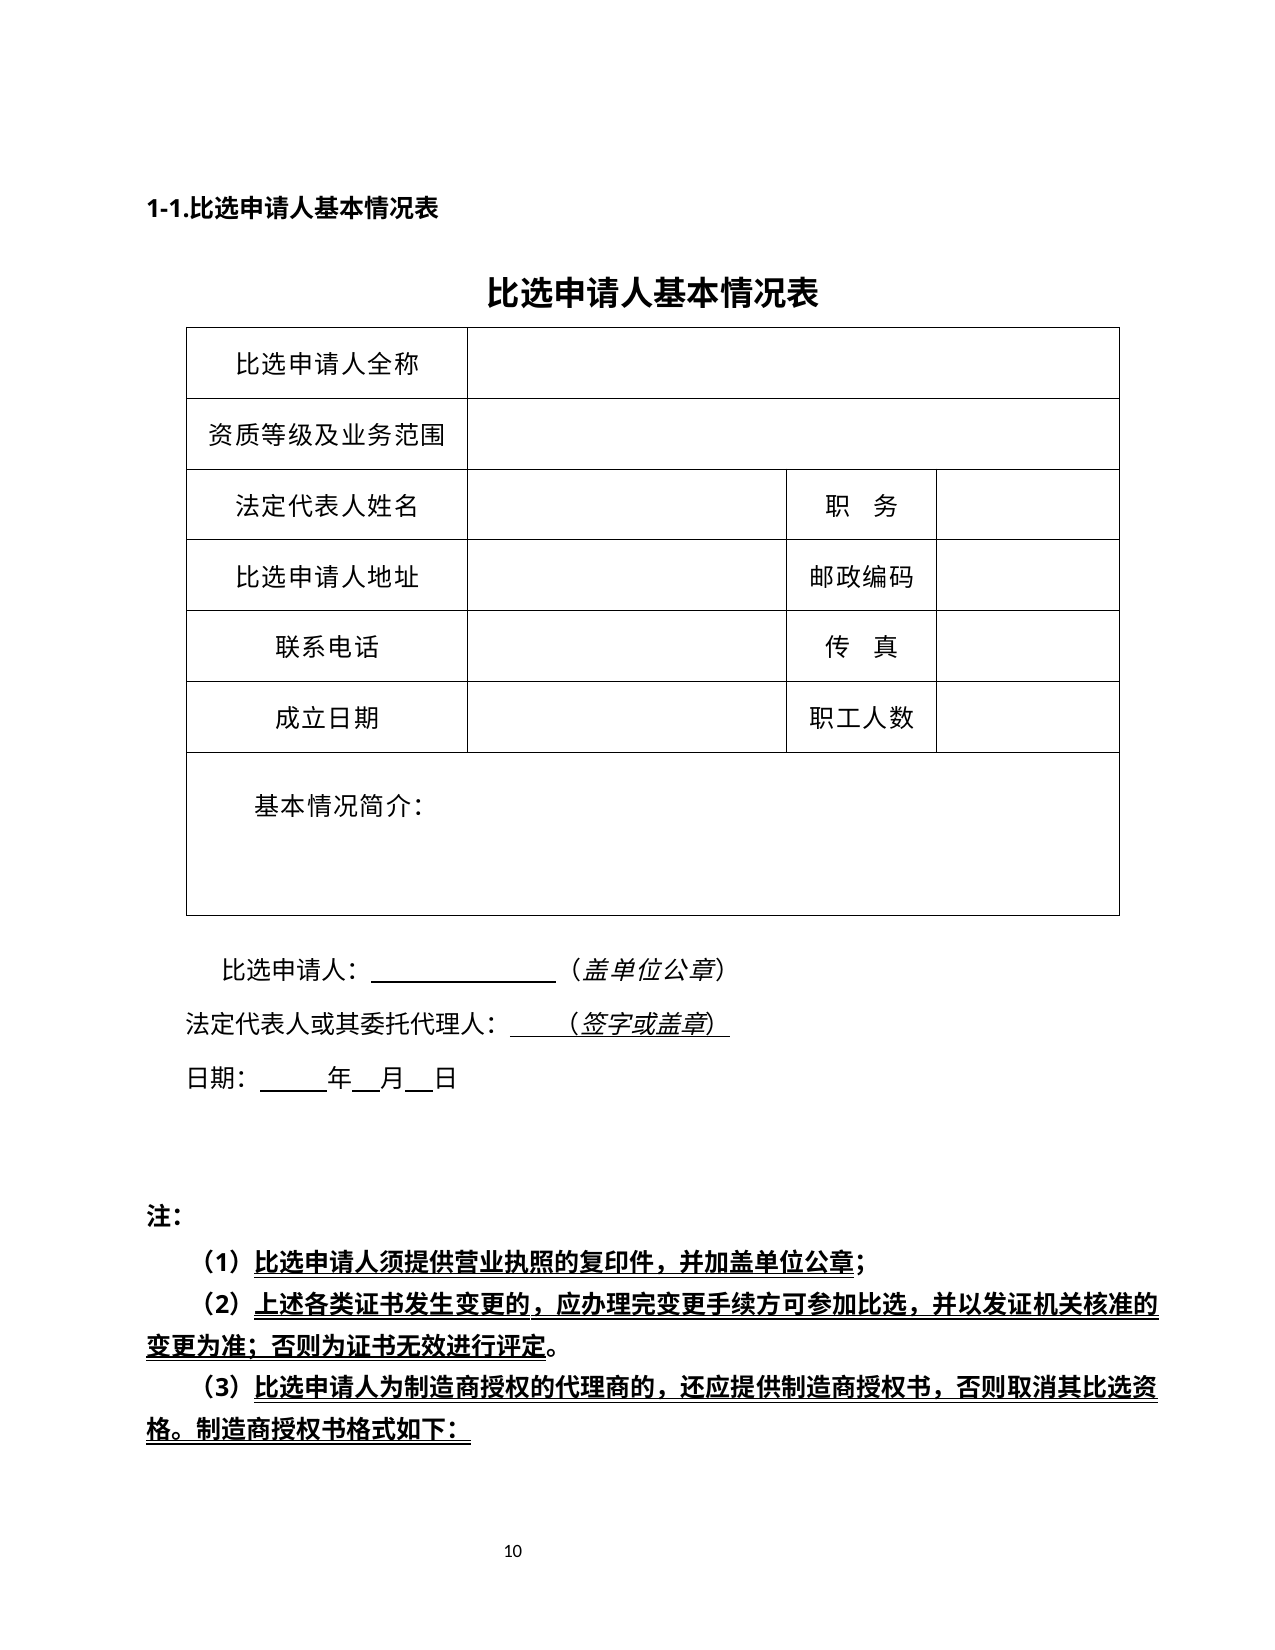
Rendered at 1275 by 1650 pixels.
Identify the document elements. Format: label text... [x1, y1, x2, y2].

table_cell [937, 540, 1119, 610]
table_cell [468, 399, 1119, 468]
table_cell 比选申请人地址 [187, 540, 467, 610]
table_cell 联系电话 [187, 611, 467, 681]
table_cell [937, 682, 1119, 752]
text 注： [146, 1176, 1160, 1238]
table_cell 职 务 [787, 470, 936, 539]
table_cell 资质等级及业务范围 [187, 399, 467, 468]
text 比选申请人： （盖单位公章） [146, 950, 1160, 986]
table_cell [468, 540, 786, 610]
table_cell 职工人数 [787, 682, 936, 752]
text 比选申请人基本情况表 [146, 267, 1160, 315]
table_cell 传 真 [787, 611, 936, 681]
text 日期： 年 月 日 [146, 1059, 1160, 1095]
table_cell [468, 611, 786, 681]
text （1）比选申请人须提供营业执照的复印件，并加盖单位公章； [146, 1238, 1160, 1280]
table_cell [937, 470, 1119, 539]
text （2）上述各类证书发生变更的，应办理完变更手续方可参加比选，并以发证机关核准的变更为准；否则为证书无效进行评定。 [146, 1280, 1160, 1363]
table_header 比选申请人全称 [187, 328, 467, 398]
table_cell 邮政编码 [787, 540, 936, 610]
table_cell 法定代表人姓名 [187, 470, 467, 539]
table_cell 基本情况简介： [187, 753, 1119, 915]
table_cell 成立日期 [187, 682, 467, 752]
text （3）比选申请人为制造商授权的代理商的，还应提供制造商授权书，否则取消其比选资格。制造商授权书格式如下： [146, 1363, 1160, 1447]
text 法定代表人或其委托代理人： （签字或盖章） [146, 1004, 1160, 1041]
text 1-1.比选申请人基本情况表 [146, 189, 1160, 225]
table_header [468, 328, 1119, 398]
table_cell [468, 682, 786, 752]
table_cell [468, 470, 786, 539]
table_cell [937, 611, 1119, 681]
